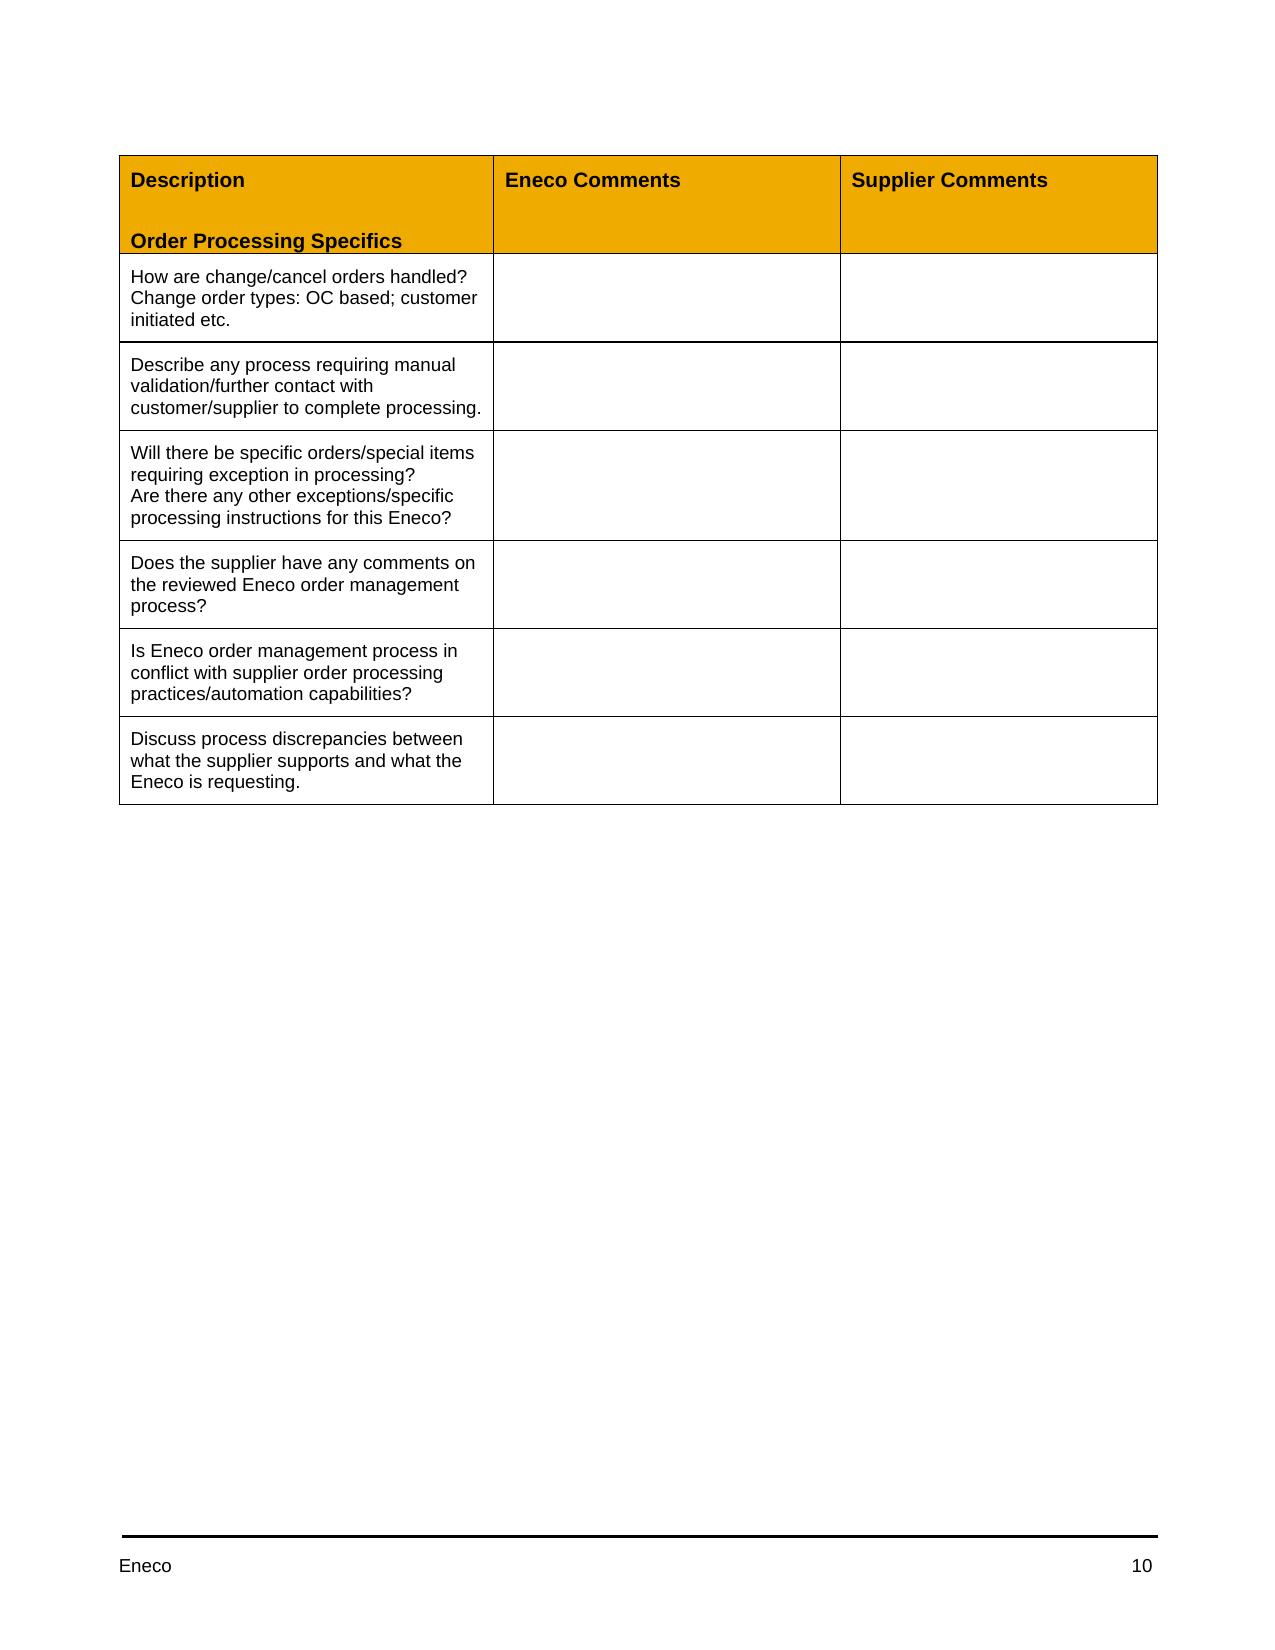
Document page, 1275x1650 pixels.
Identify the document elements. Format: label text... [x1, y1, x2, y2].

table_cell Describe any process requiring manual validation/further contact with customer/supplier to complete processing. [120, 343, 493, 430]
table_cell How are change/cancel orders handled? Change order types: OC based; customer initiated etc. [120, 254, 493, 341]
table_cell [841, 431, 1157, 539]
table_header Supplier Comments [841, 156, 1157, 253]
table_cell [494, 431, 840, 539]
table_cell [494, 343, 840, 430]
table_cell [841, 343, 1157, 430]
table_cell Is Eneco order management process in conflict with supplier order processing practices/automation capabilities? [120, 629, 493, 716]
table_cell [841, 717, 1157, 804]
table_cell Will there be specific orders/special items requiring exception in processing? Are there any other exceptions/specific processing instructions for this Eneco? [120, 431, 493, 539]
table_cell Does the supplier have any comments on the reviewed Eneco order management process? [120, 541, 493, 628]
table_cell [494, 254, 840, 341]
table_cell [841, 254, 1157, 341]
table_header Description Order Processing Specifics [120, 156, 493, 253]
table_cell [494, 629, 840, 716]
table_cell [494, 541, 840, 628]
table_header Eneco Comments [494, 156, 840, 253]
table_cell [494, 717, 840, 804]
table_cell [841, 629, 1157, 716]
table_cell Discuss process discrepancies between what the supplier supports and what the Eneco is requesting. [120, 717, 493, 804]
table_cell [841, 541, 1157, 628]
